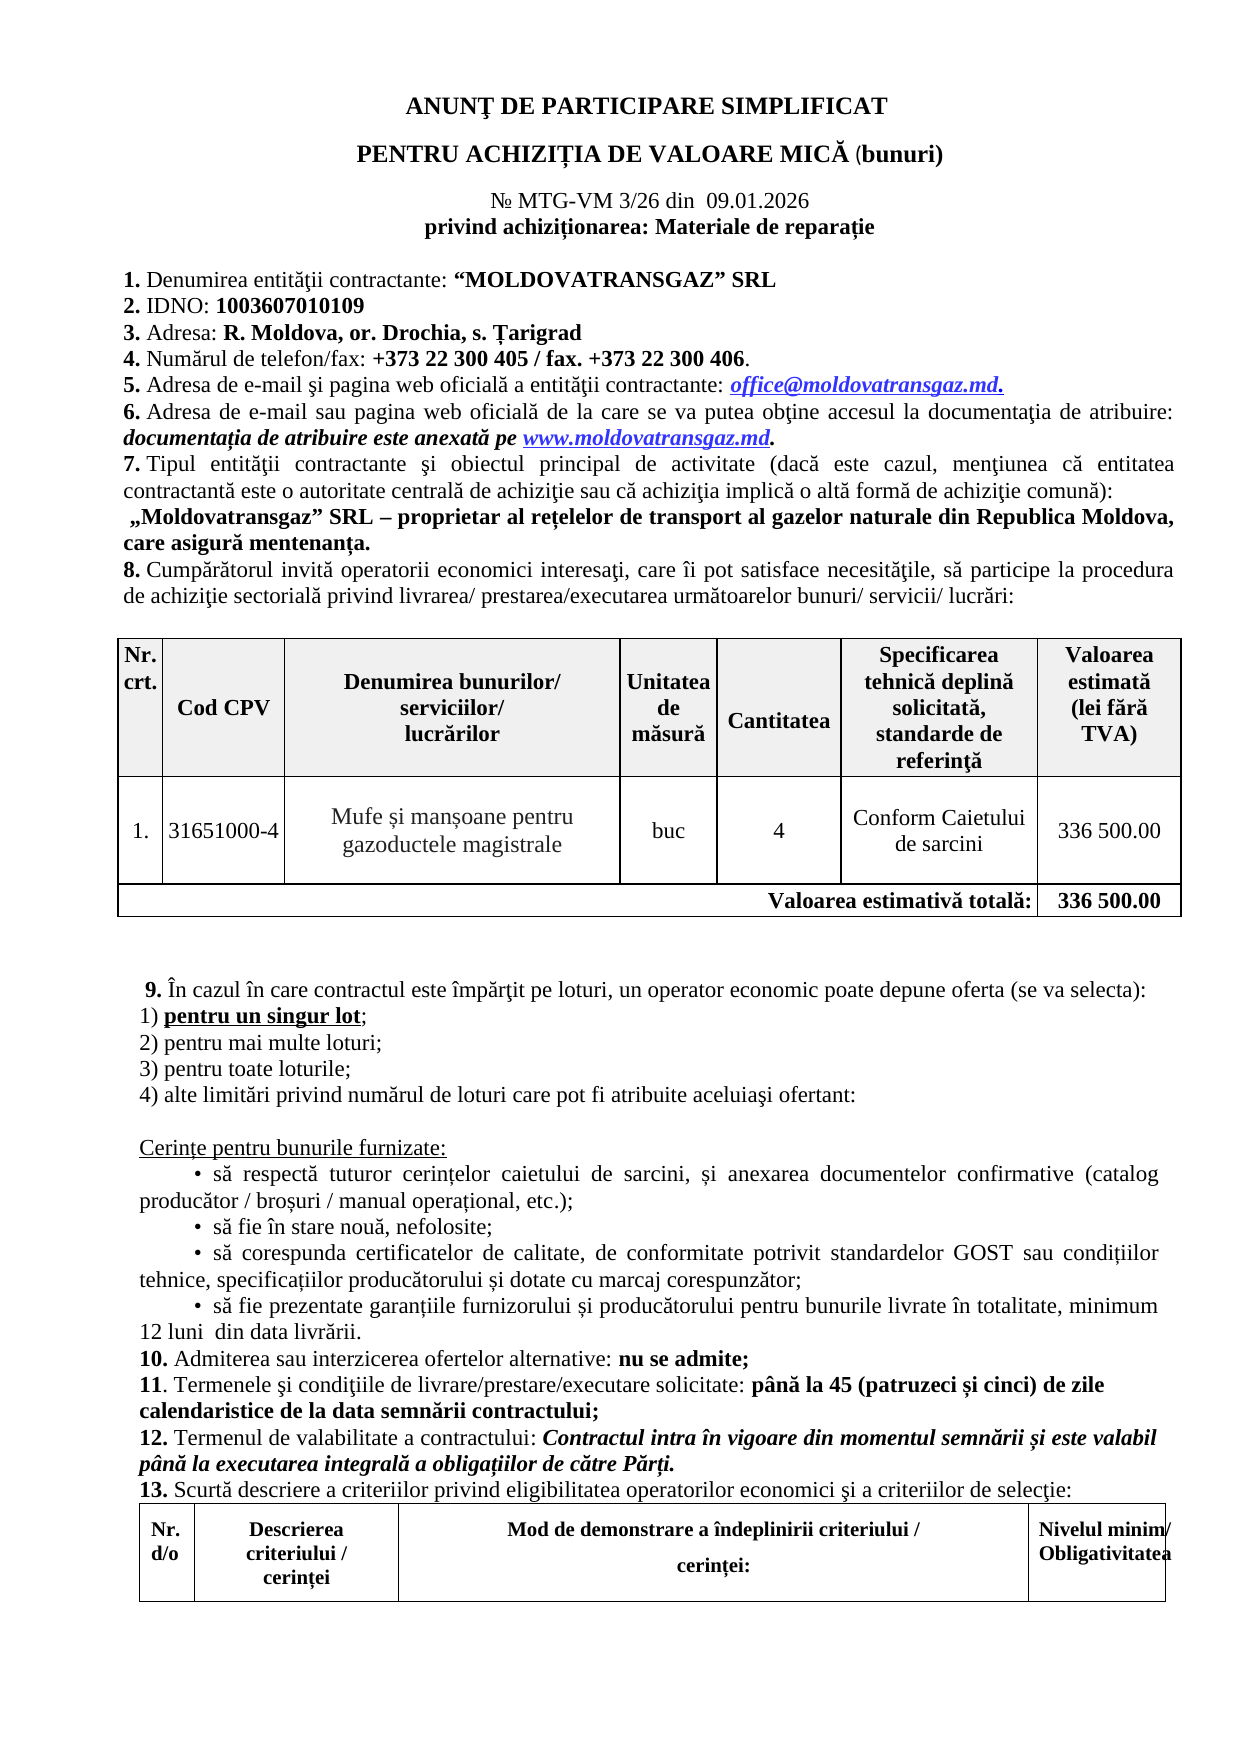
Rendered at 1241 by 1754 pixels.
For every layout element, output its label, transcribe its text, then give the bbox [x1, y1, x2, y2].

table_cell Conform Caietului de sarcini [842, 777, 1037, 883]
table_cell 31651000-4 [163, 777, 284, 883]
table_cell 336 500.00 [1038, 777, 1180, 883]
table_cell 1. [119, 777, 162, 883]
table_header ANUNŢ DE PARTICIPARE SIMPLIFICAT PENTRU ACHIZIȚIA DE VALOARE MICĂ (bunuri) № MTG-VM 3/26 din 09.01.2026 privind achiziționarea: Materiale de reparație 1. Denumirea entităţii contractante: “MOLDOVATRANSGAZ” SRL 2. IDNO: 1003607010109 3. Adresa: R. Moldova, or. Drochia, s. Țarigrad 4. Numărul de telefon/fax: +373 22 300 405 / fax. +373 22 300 406. 5. Adresa de e-mail şi pagina web oficială a entităţii contractante: office@moldovatransgaz.md. 6. Adresa de e-mail sau pagina web oficială de la care se va putea obţine accesul la documentaţia de atribuire: documentația de atribuire este anexată pe www.moldovatransgaz.md. 7. Tipul entităţii contractante şi obiectul principal de activitate (dacă este cazul, menţiunea că entitatea contractantă este o autoritate centrală de achiziţie sau că achiziţia implică o altă formă de achiziţie comună): „Moldovatransgaz” SRL – proprietar al rețelelor de transport al gazelor naturale din Republica Moldova, care asigură mentenanța. 8. Cumpărătorul invită operatorii economici interesaţi, care îi pot satisface necesităţile, să participe la procedura de achiziţie sectorială privind livrarea/ prestarea/executarea următoarelor bunuri/ servicii/ lucrări: [118, 89, 1181, 637]
table_cell 4 [718, 777, 840, 883]
table_cell buc [621, 777, 716, 883]
table_cell Unitatea de măsură [621, 639, 716, 776]
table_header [134, 973, 1165, 1605]
table_cell Cantitatea [718, 639, 840, 776]
table_cell Valoarea estimată (lei fără TVA) [1038, 639, 1180, 776]
table_cell Valoarea estimativă totală: [119, 885, 1037, 916]
table_cell Mufe și manșoane pentru gazoductele magistrale [285, 777, 619, 883]
table_cell 336 500.00 [1038, 885, 1180, 916]
table_cell Specificarea tehnică deplină solicitată, standarde de referinţă [842, 639, 1037, 776]
table_cell Cod CPV [163, 639, 284, 776]
table_cell Denumirea bunurilor/ serviciilor/ lucrărilor [285, 639, 619, 776]
table_cell Nr. crt. [119, 639, 162, 776]
